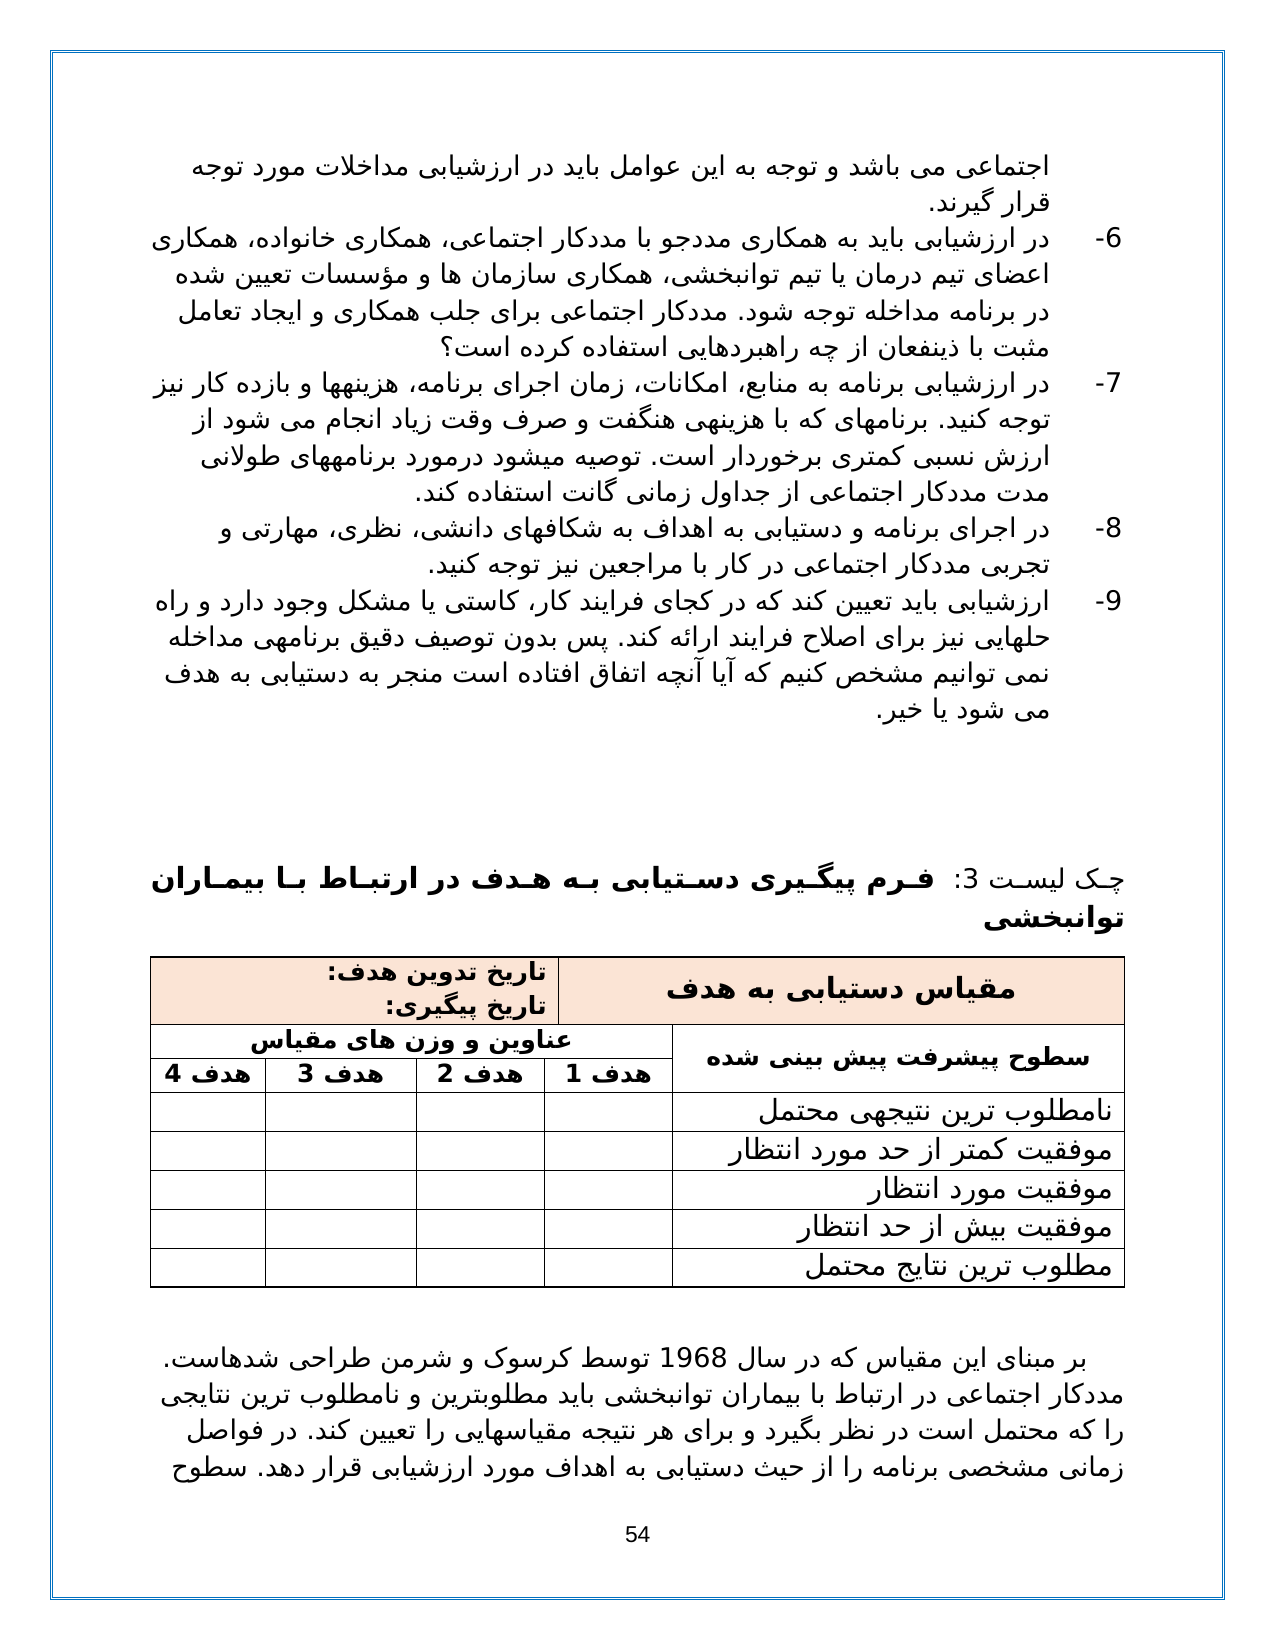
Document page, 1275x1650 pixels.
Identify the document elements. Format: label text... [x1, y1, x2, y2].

table_cell [417, 1171, 544, 1209]
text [150, 1342, 1125, 1482]
table_cell سطوح پیشرفت پیش بینی شده [673, 1025, 1124, 1092]
table_cell [417, 1210, 544, 1248]
table_cell [151, 1093, 265, 1131]
list ارزشیابی باید تعیین کند که در کجای فرایند کار، کاستی یا مشکل وجود دارد و راه حلهایی نیز برای اصلاح فرایند ارائه کند. پس بدون توصیف دقیق برنامهی مداخله نمی توانیم مشخص کنیم که آیا آنچه اتفاق افتاده است منجر به دستیابی به هدف می شود یا خیر. [150, 585, 1095, 725]
table_cell عناوین و وزن های مقیاس [151, 1025, 672, 1058]
table_cell [417, 1249, 544, 1286]
table_cell هدف 2 [417, 1059, 544, 1092]
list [150, 150, 1095, 218]
table_cell [266, 1249, 416, 1286]
table_cell هدف 1 [545, 1059, 672, 1092]
table_cell [545, 1093, 672, 1131]
table_cell [266, 1132, 416, 1170]
list در ارزشیابی باید به همکاری مددجو با مددکار اجتماعی، همکاری خانواده، همکاری اعضای تیم درمان یا تیم توانبخشی، همکاری سازمان ها و مؤسسات تعیین شده در برنامه مداخله توجه شود. مددکار اجتماعی برای جلب همکاری و ایجاد تعامل مثبت با ذینفعان از چه راهبردهایی استفاده کرده است؟ [150, 222, 1095, 363]
table_cell [151, 1171, 265, 1209]
table_header تاریخ تدوین هدف: تاریخ پیگیری: [151, 958, 558, 1024]
table_cell [151, 1210, 265, 1248]
table_cell [545, 1249, 672, 1286]
table_cell [266, 1210, 416, 1248]
table_cell [417, 1093, 544, 1131]
table_cell [417, 1132, 544, 1170]
table_cell نامطلوب ترین نتیجهی محتمل [673, 1093, 1124, 1131]
table_cell موفقیت بیش از حد انتظار [673, 1210, 1124, 1248]
table_cell هدف 4 [151, 1059, 265, 1092]
list در ارزشیابی برنامه به منابع، امکانات، زمان اجرای برنامه، هزینهها و بازده کار نیز توجه کنید. برنامهای که با هزینهی هنگفت و صرف وقت زیاد انجام می شود از ارزش نسبی کمتری برخوردار است. توصیه میشود درمورد برنامههای طولانی مدت مددکار اجتماعی از جداول زمانی گانت استفاده کند. [150, 367, 1095, 508]
list در اجرای برنامه و دستیابی به اهداف به شکافهای دانشی، نظری، مهارتی و تجربی مددکار اجتماعی در کار با مراجعین نیز توجه کنید. [150, 512, 1095, 580]
table_cell [266, 1093, 416, 1131]
table_cell موفقیت کمتر از حد مورد انتظار [673, 1132, 1124, 1170]
table_cell مطلوب ترین نتایج محتمل [673, 1249, 1124, 1286]
table_cell هدف 3 [266, 1059, 416, 1092]
table_cell [545, 1132, 672, 1170]
table_cell [151, 1249, 265, 1286]
table_cell [151, 1132, 265, 1170]
table_cell [545, 1171, 672, 1209]
table_cell [545, 1210, 672, 1248]
table_cell موفقیت مورد انتظار [673, 1171, 1124, 1209]
table_header مقیاس دستیابی به هدف [559, 958, 1124, 1024]
text چک لیست 3: فرم پیگیری دستیابی به هدف در ارتباط با بیماران توانبخشی [150, 862, 1125, 935]
table_cell [266, 1171, 416, 1209]
